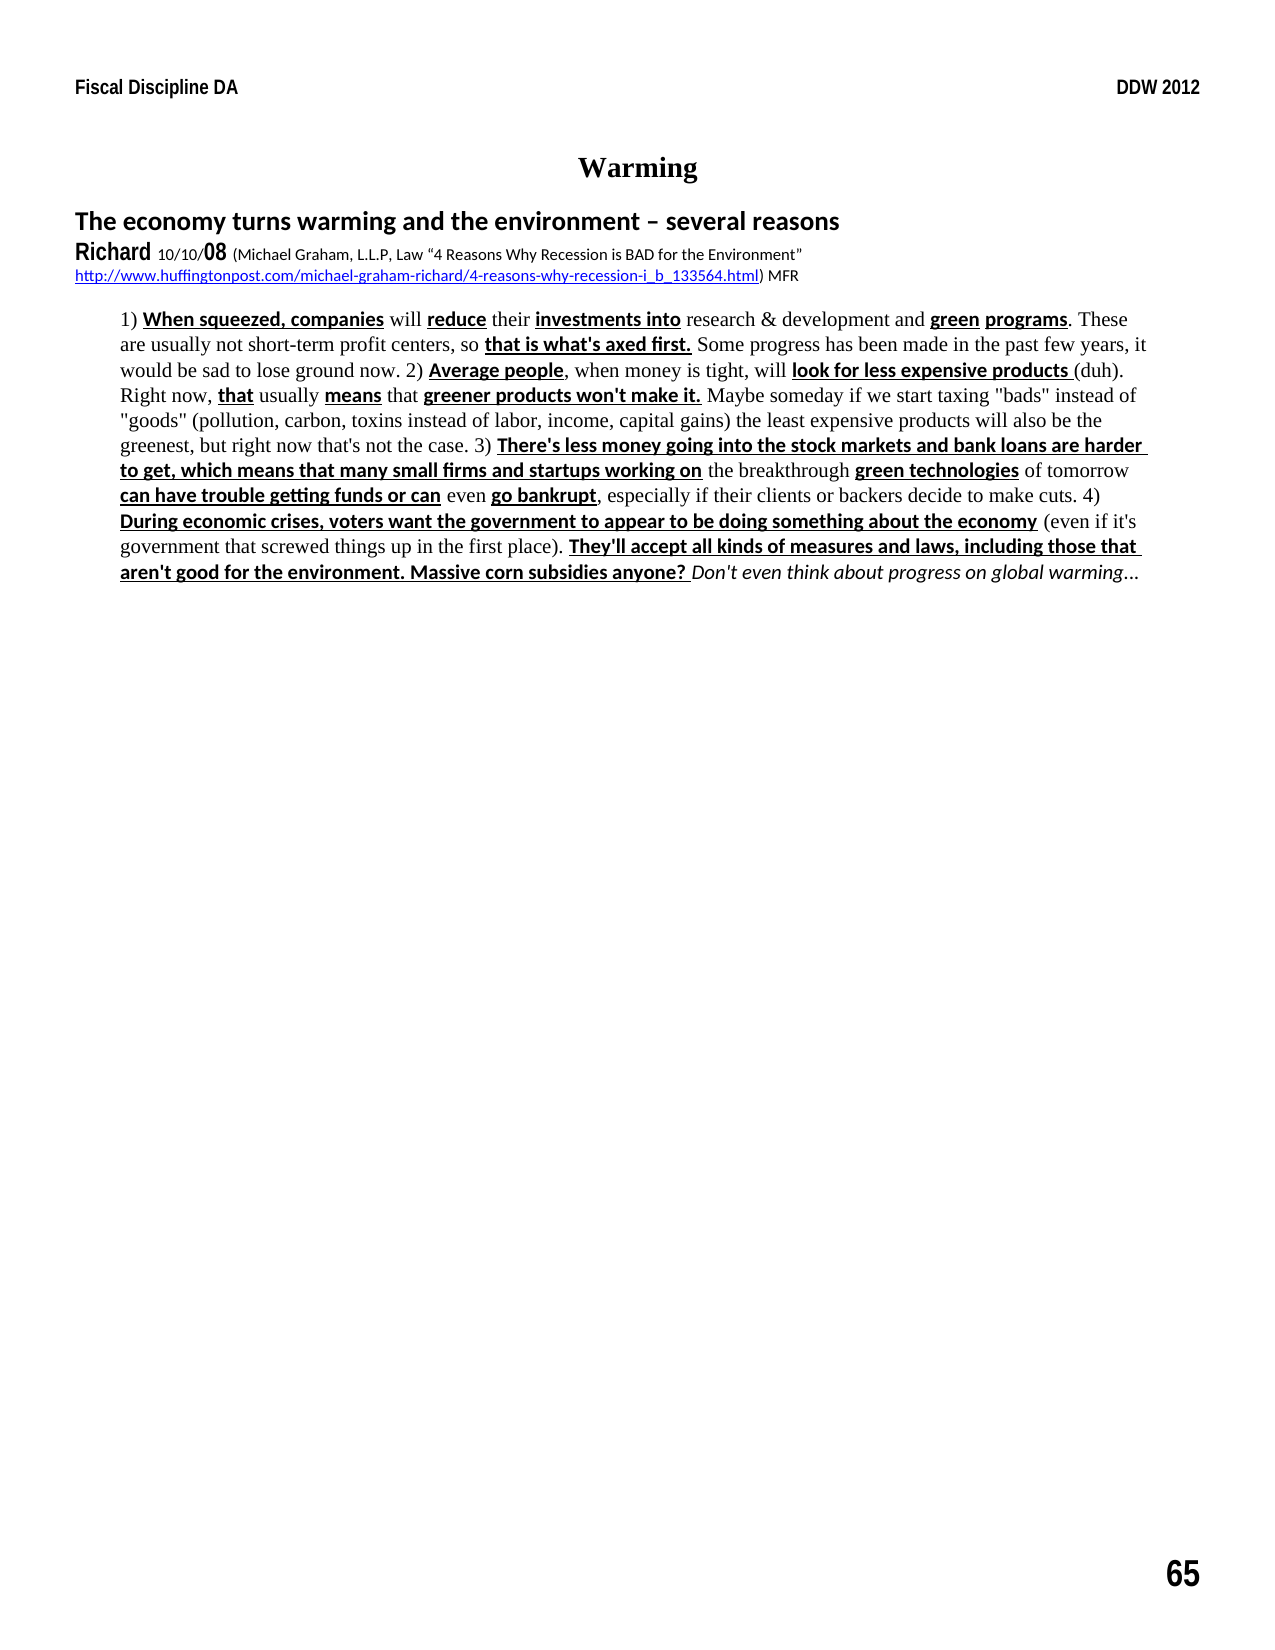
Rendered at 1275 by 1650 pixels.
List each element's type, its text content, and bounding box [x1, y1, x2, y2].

text The economy turns warming and the environment – several reasons [75, 204, 1200, 237]
text Richard 10/10/08 (Michael Graham, L.L.P, Law “4 Reasons Why Recession is BAD for the Environment” [75, 237, 1200, 266]
text http://www.huffingtonpost.com/michael-graham-richard/4-reasons-why-recession-i_b_133564.html) MFR [75, 266, 1200, 286]
text 1) When squeezed, companies will reduce their investments into research & development and green programs. These are usually not short-term profit centers, so that is what's axed first. Some progress has been made in the past few years, it would be sad to lose ground now. 2) Average people, when money is tight, will look for less expensive products (duh). Right now, that usually means that greener products won't make it. Maybe someday if we start taxing "bads" instead of "goods" (pollution, carbon, toxins instead of labor, income, capital gains) the least expensive products will also be the greenest, but right now that's not the case. 3) There's less money going into the stock markets and bank loans are harder to get, which means that many small firms and startups working on the breakthrough green technologies of tomorrow can have trouble getting funds or can even go bankrupt, especially if their clients or backers decide to make cuts. 4) During economic crises, voters want the government to appear to be doing something about the economy (even if it's government that screwed things up in the first place). They'll accept all kinds of measures and laws, including those that aren't good for the environment. Massive corn subsidies anyone? Don't even think about progress on global warming... [120, 306, 1155, 584]
subtitle Warming [75, 150, 1200, 183]
